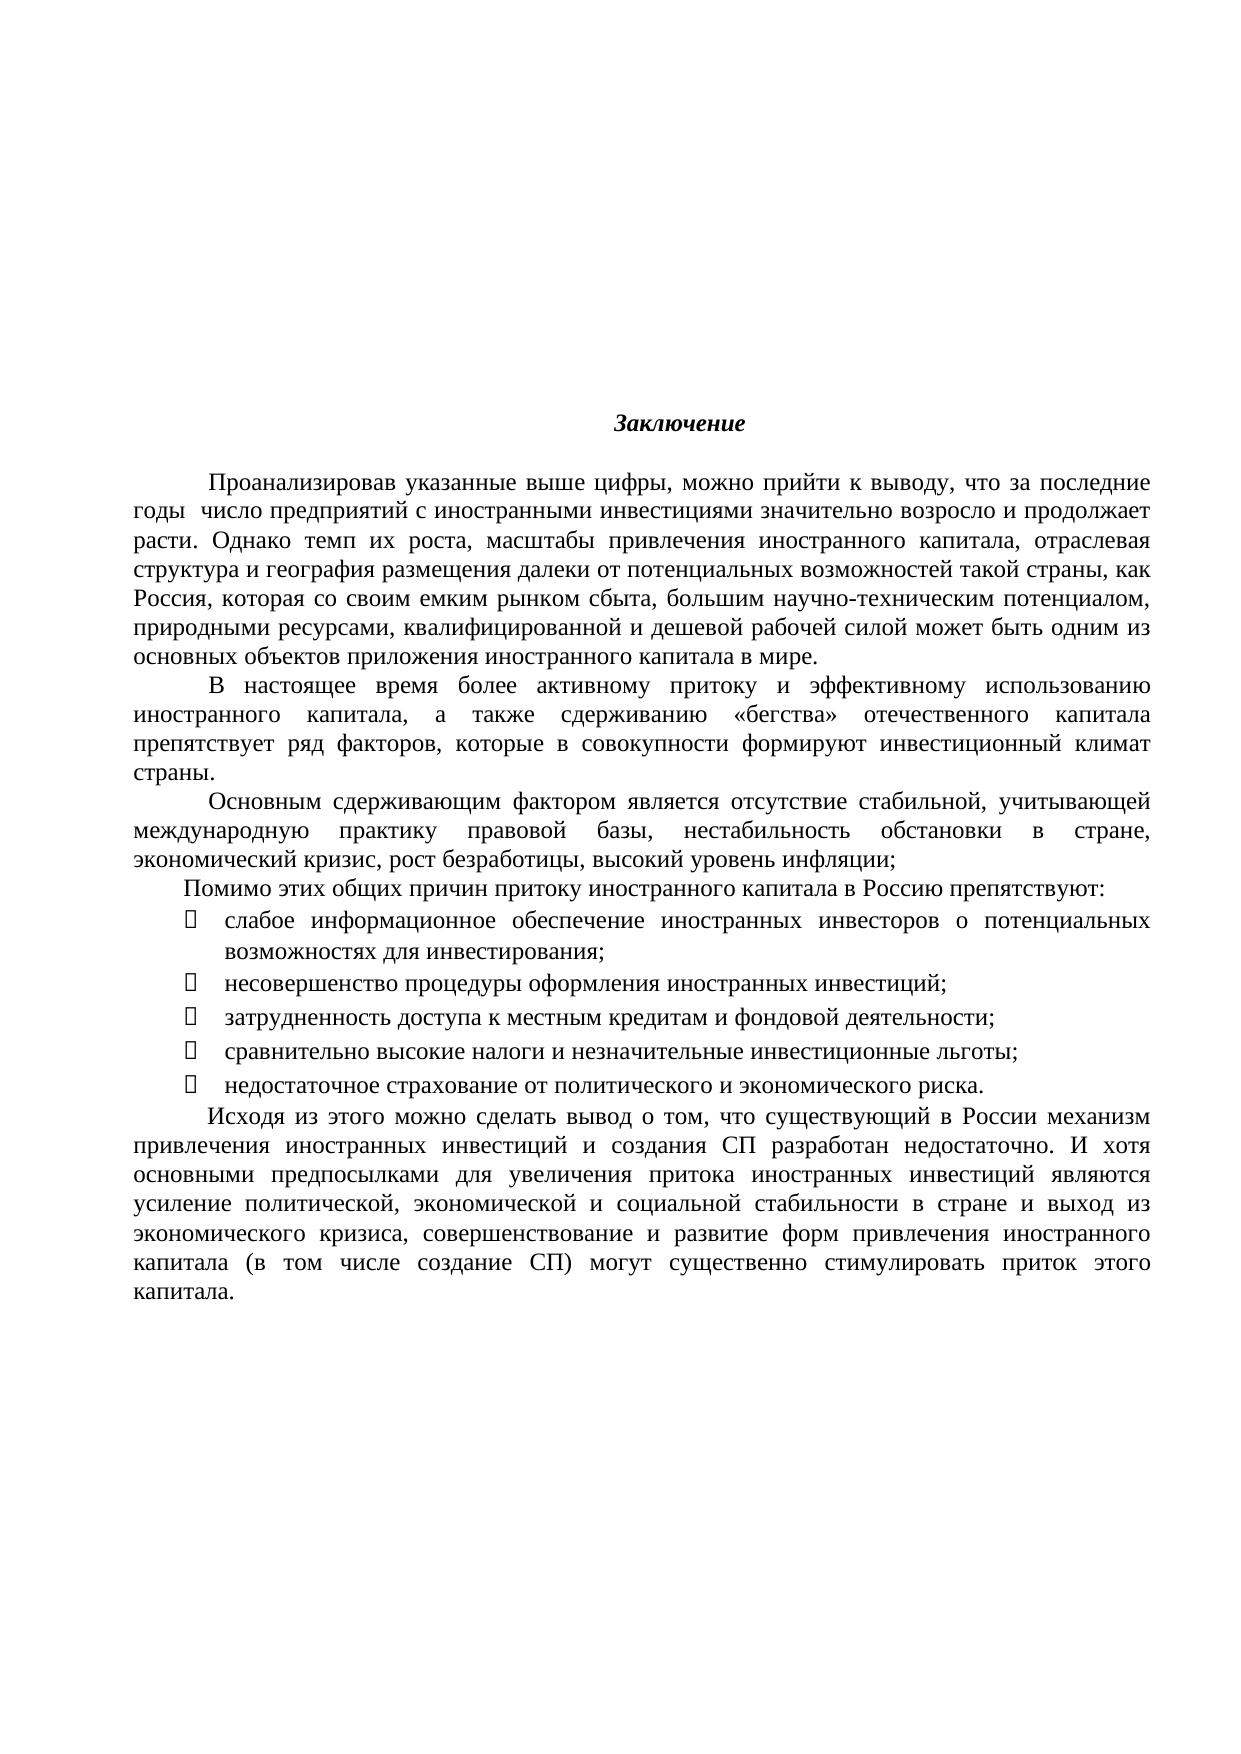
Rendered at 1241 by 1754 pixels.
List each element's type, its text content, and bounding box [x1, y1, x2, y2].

text Проанализировав указанные выше цифры, можно прийти к выводу, что за последние годы число предприятий с иностранными инвестициями значительно возросло и продолжает расти. Однако темп их роста, масштабы привлечения иностранного капитала, отраслевая структура и география размещения далеки от потенциальных возможностей такой страны, как Россия, которая со своим емким рынком сбыта, большим научно-техническим потенциалом, природными ресурсами, квалифицированной и дешевой рабочей силой может быть одним из основных объектов приложения иностранного капитала в мире. [133, 466, 1152, 670]
text В настоящее время более активному притоку и эффективному использованию иностранного капитала, а также сдерживанию «бегства» отечественного капитала препятствует ряд факторов, которые в совокупности формируют инвестиционный климат страны. [133, 670, 1152, 786]
text Помимо этих общих причин притоку иностранного капитала в Россию препятствуют: [183, 873, 1152, 902]
text  затрудненность доступа к местным кредитам и фондовой деятельности; [183, 999, 1152, 1033]
text  сравнительно высокие налоги и незначительные инвестиционные льготы; [183, 1033, 1152, 1067]
text  недостаточное страхование от политического и экономического риска. [183, 1067, 1152, 1101]
text  слабое информационное обеспечение иностранных инвесторов о потенциальных возможностях для инвестирования; [183, 902, 1152, 965]
text  несовершенство процедуры оформления иностранных инвестиций; [183, 965, 1152, 999]
text Исходя из этого можно сделать вывод о том, что существующий в России механизм привлечения иностранных инвестиций и создания СП разработан недостаточно. И хотя основными предпосылками для увеличения притока иностранных инвестиций являются усиление политической, экономической и социальной стабильности в стране и выход из экономического кризиса, совершенствование и развитие форм привлечения иностранного капитала (в том числе создание СП) могут существенно стимулировать приток этого капитала. [133, 1101, 1152, 1304]
text Заключение [133, 408, 1152, 437]
text Основным сдерживающим фактором является отсутствие стабильной, учитывающей международную практику правовой базы, нестабильность обстановки в стране, экономический кризис, рост безработицы, высокий уровень инфляции; [133, 786, 1152, 873]
